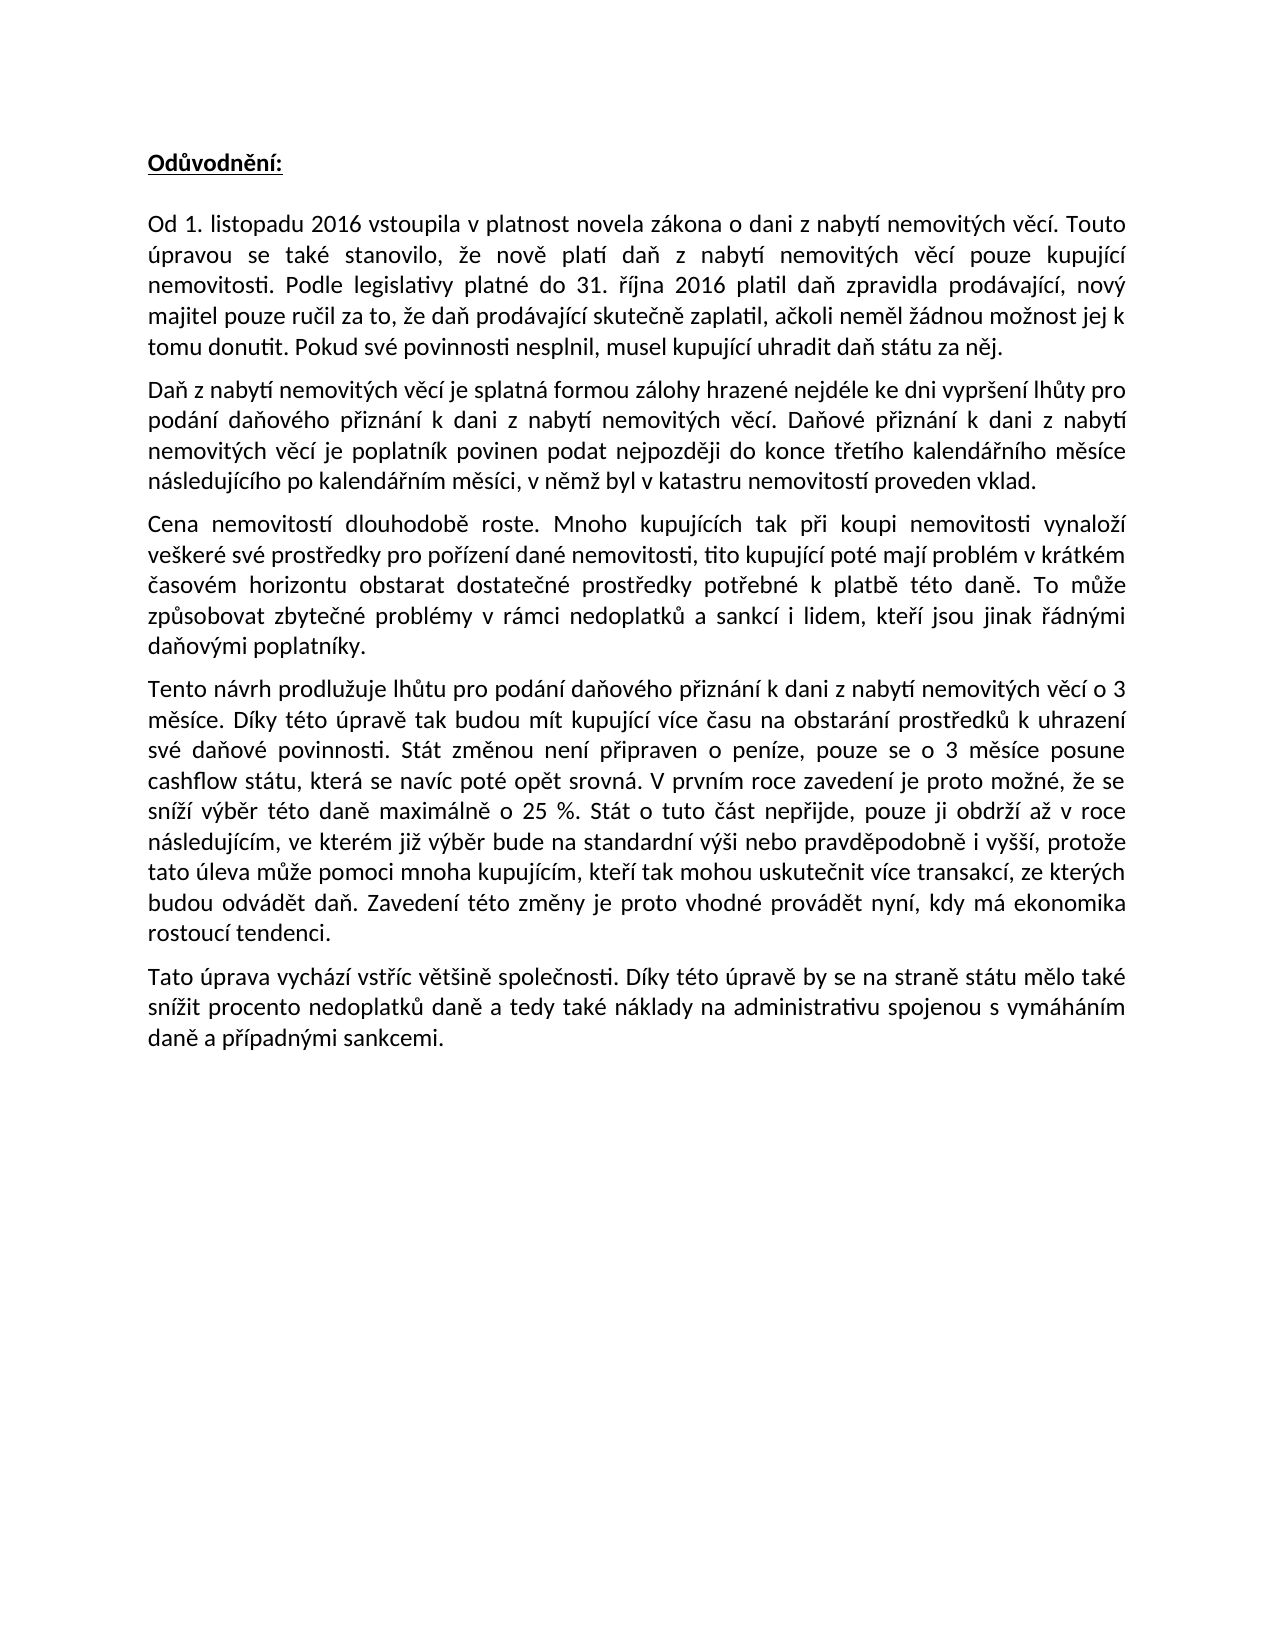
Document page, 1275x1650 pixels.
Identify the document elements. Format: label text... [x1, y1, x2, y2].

text Cena nemovitostí dlouhodobě roste. Mnoho kupujících tak při koupi nemovitosti vynaloží veškeré své prostředky pro pořízení dané nemovitosti, tito kupující poté mají problém v krátkém časovém horizontu obstarat dostatečné prostředky potřebné k platbě této daně. To může způsobovat zbytečné problémy v rámci nedoplatků a sankcí i lidem, kteří jsou jinak řádnými daňovými poplatníky. [148, 508, 1127, 661]
text Odůvodnění: [148, 148, 1127, 178]
text Daň z nabytí nemovitých věcí je splatná formou zálohy hrazené nejdéle ke dni vypršení lhůty pro podání daňového přiznání k dani z nabytí nemovitých věcí. Daňové přiznání k dani z nabytí nemovitých věcí je poplatník povinen podat nejpozději do konce třetího kalendářního měsíce následujícího po kalendářním měsíci, v němž byl v katastru nemovitostí proveden vklad. [148, 374, 1127, 496]
text Tato úprava vychází vstříc většině společnosti. Díky této úpravě by se na straně státu mělo také snížit procento nedoplatků daně a tedy také náklady na administrativu spojenou s vymáháním daně a případnými sankcemi. [148, 961, 1127, 1052]
text Od 1. listopadu 2016 vstoupila v platnost novela zákona o dani z nabytí nemovitých věcí. Touto úpravou se také stanovilo, že nově platí daň z nabytí nemovitých věcí pouze kupující nemovitosti. Podle legislativy platné do 31. října 2016 platil daň zpravidla prodávající, nový majitel pouze ručil za to, že daň prodávající skutečně zaplatil, ačkoli neměl žádnou možnost jej k tomu donutit. Pokud své povinnosti nesplnil, musel kupující uhradit daň státu za něj. [148, 209, 1127, 361]
text Tento návrh prodlužuje lhůtu pro podání daňového přiznání k dani z nabytí nemovitých věcí o 3 měsíce. Díky této úpravě tak budou mít kupující více času na obstarání prostředků k uhrazení své daňové povinnosti. Stát změnou není připraven o peníze, pouze se o 3 měsíce posune cashflow státu, která se navíc poté opět srovná. V prvním roce zavedení je proto možné, že se sníží výběr této daně maximálně o 25 %. Stát o tuto část nepřijde, pouze ji obdrží až v roce následujícím, ve kterém již výběr bude na standardní výši nebo pravděpodobně i vyšší, protože tato úleva může pomoci mnoha kupujícím, kteří tak mohou uskutečnit více transakcí, ze kterých budou odvádět daň. Zavedení této změny je proto vhodné provádět nyní, kdy má ekonomika rostoucí tendenci. [148, 673, 1127, 948]
